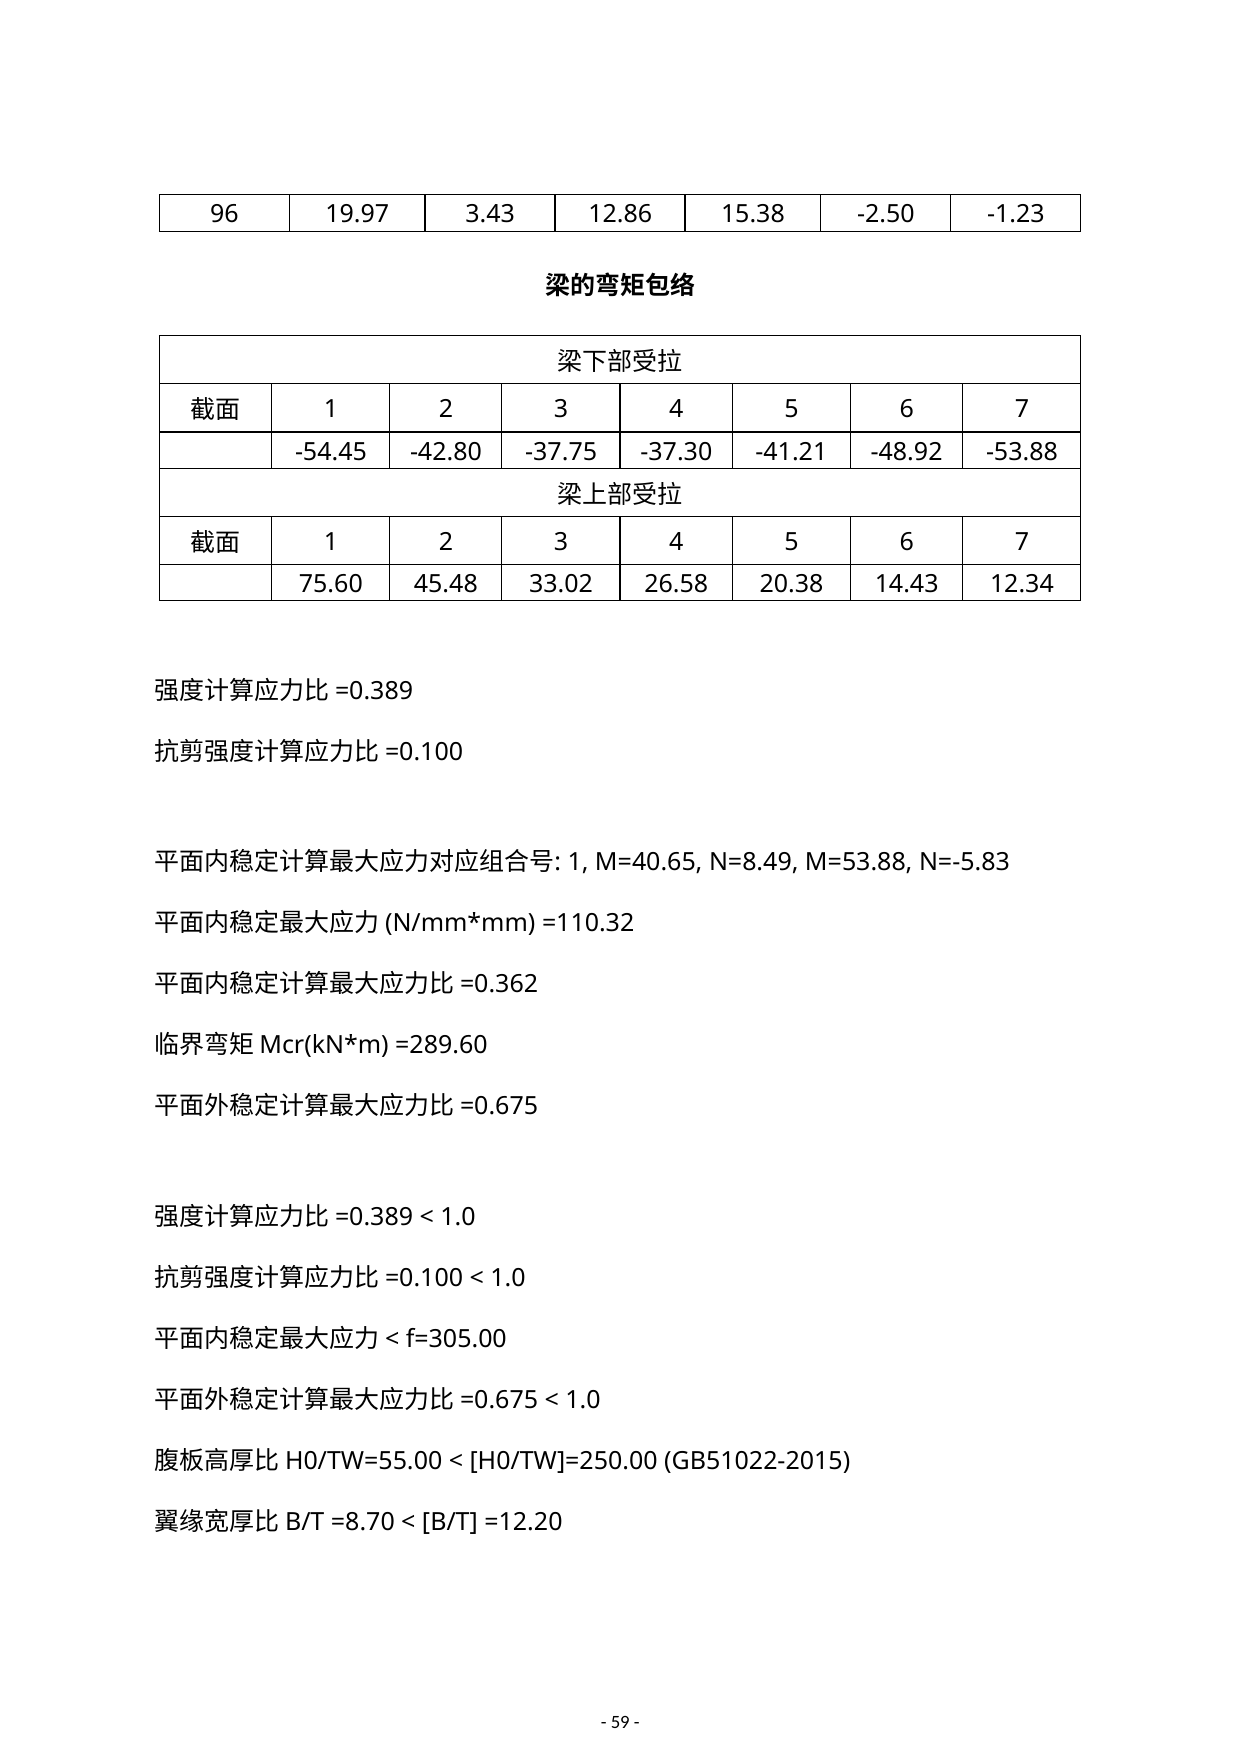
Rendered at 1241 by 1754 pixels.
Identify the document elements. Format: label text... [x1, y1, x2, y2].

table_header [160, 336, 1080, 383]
text 抗剪强度计算应力比 =0.100 [148, 726, 1093, 773]
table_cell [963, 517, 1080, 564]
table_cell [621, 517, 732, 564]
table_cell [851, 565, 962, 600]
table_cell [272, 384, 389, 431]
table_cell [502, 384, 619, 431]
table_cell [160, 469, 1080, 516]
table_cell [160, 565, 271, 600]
text 梁的弯矩包络 [148, 260, 1093, 307]
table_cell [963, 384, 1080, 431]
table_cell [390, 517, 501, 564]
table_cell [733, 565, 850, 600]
text 腹板高厚比 H0/TW=55.00 < [H0/TW]=250.00 (GB51022-2015) [148, 1435, 1093, 1482]
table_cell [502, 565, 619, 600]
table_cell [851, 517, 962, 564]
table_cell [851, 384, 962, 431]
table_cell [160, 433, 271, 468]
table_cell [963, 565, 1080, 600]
text 平面内稳定最大应力 < f=305.00 [148, 1313, 1093, 1360]
text 平面内稳定计算最大应力比 =0.362 [148, 958, 1093, 1005]
text 平面内稳定计算最大应力对应组合号: 1, M=40.65, N=8.49, M=53.88, N=-5.83 [148, 836, 1093, 883]
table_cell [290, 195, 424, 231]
text 强度计算应力比 =0.389 < 1.0 [148, 1191, 1093, 1238]
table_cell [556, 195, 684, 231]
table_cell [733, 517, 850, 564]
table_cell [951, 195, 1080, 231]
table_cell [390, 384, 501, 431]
text 翼缘宽厚比 B/T =8.70 < [B/T] =12.20 [148, 1496, 1093, 1543]
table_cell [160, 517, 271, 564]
text 抗剪强度计算应力比 =0.100 < 1.0 [148, 1252, 1093, 1299]
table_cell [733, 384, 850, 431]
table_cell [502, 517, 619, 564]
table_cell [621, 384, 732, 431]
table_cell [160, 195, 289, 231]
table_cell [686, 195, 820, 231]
text 平面外稳定计算最大应力比 =0.675 [148, 1080, 1093, 1127]
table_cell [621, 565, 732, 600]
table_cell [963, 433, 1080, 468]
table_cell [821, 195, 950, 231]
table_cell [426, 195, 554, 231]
text 平面外稳定计算最大应力比 =0.675 < 1.0 [148, 1374, 1093, 1421]
text 临界弯矩Mcr(kN*m) =289.60 [148, 1019, 1093, 1066]
text 平面内稳定最大应力 (N/mm*mm) =110.32 [148, 897, 1093, 944]
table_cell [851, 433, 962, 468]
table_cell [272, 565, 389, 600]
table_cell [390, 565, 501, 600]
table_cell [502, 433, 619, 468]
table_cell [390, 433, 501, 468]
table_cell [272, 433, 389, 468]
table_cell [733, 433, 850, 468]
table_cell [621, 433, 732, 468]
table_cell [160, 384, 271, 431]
text 强度计算应力比 =0.389 [148, 665, 1093, 712]
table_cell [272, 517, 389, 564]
